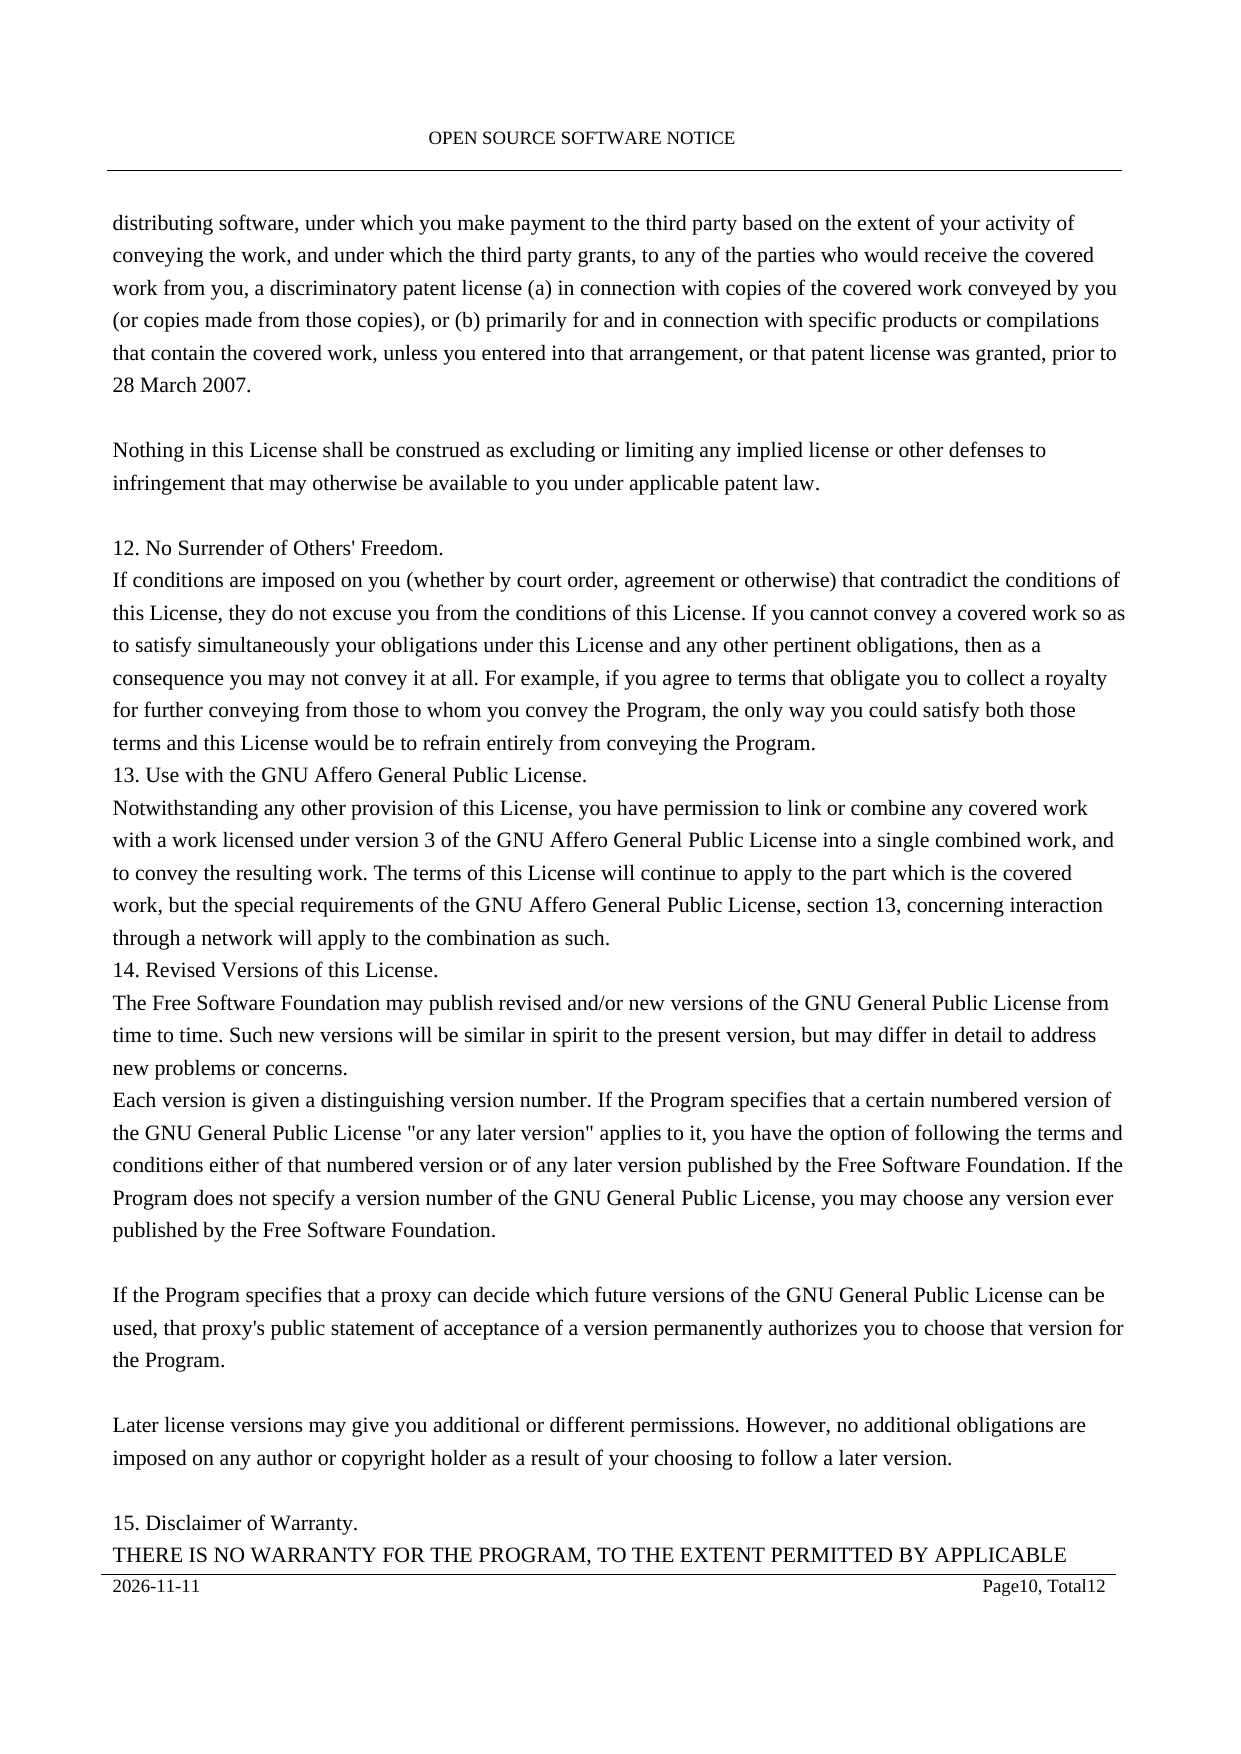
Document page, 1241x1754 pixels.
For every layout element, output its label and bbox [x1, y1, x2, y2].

text [112, 206, 1128, 1571]
